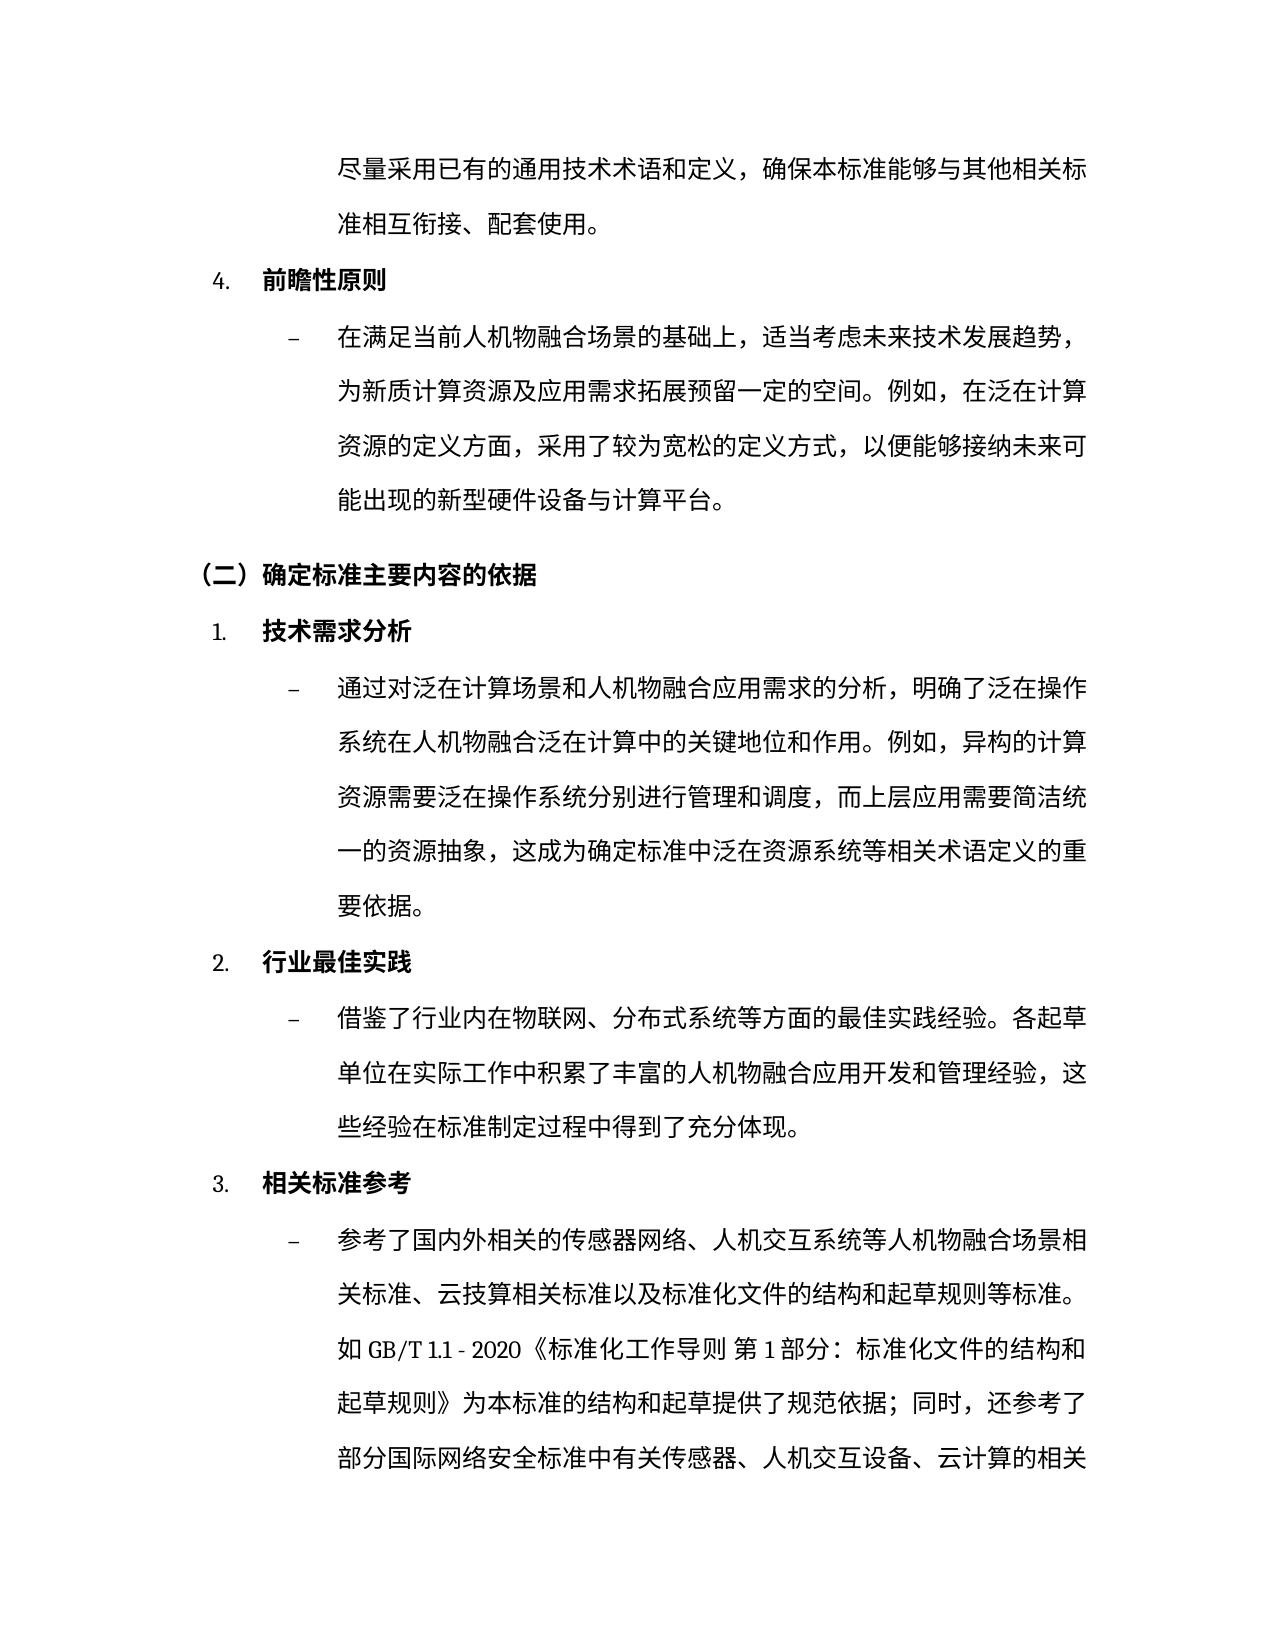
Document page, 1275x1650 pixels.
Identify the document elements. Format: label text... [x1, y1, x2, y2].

list 前瞻性原则 [212, 262, 1087, 297]
list 通过对泛在计算场景和人机物融合应用需求的分析，明确了泛在操作系统在人机物融合泛在计算中的关键地位和作用。例如，异构的计算资源需要泛在操作系统分别进行管理和调度，而上层应用需要简洁统一的资源抽象，这成为确定标准中泛在资源系统等相关术语定义的重要依据。 [287, 668, 1087, 922]
list 相关标准参考 [212, 1166, 1087, 1200]
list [287, 1221, 1087, 1474]
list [287, 150, 1087, 241]
list 借鉴了行业内在物联网、分布式系统等方面的最佳实践经验。各起草单位在实际工作中积累了丰富的人机物融合应用开发和管理经验，这些经验在标准制定过程中得到了充分体现。 [287, 999, 1087, 1144]
subtitle （二）确定标准主要内容的依据 [187, 556, 1087, 592]
list 技术需求分析 [212, 614, 1087, 648]
list 行业最佳实践 [212, 944, 1087, 978]
list 在满足当前人机物融合场景的基础上，适当考虑未来技术发展趋势，为新质计算资源及应用需求拓展预留一定的空间。例如，在泛在计算资源的定义方面，采用了较为宽松的定义方式，以便能够接纳未来可能出现的新型硬件设备与计算平台。 [287, 317, 1087, 517]
